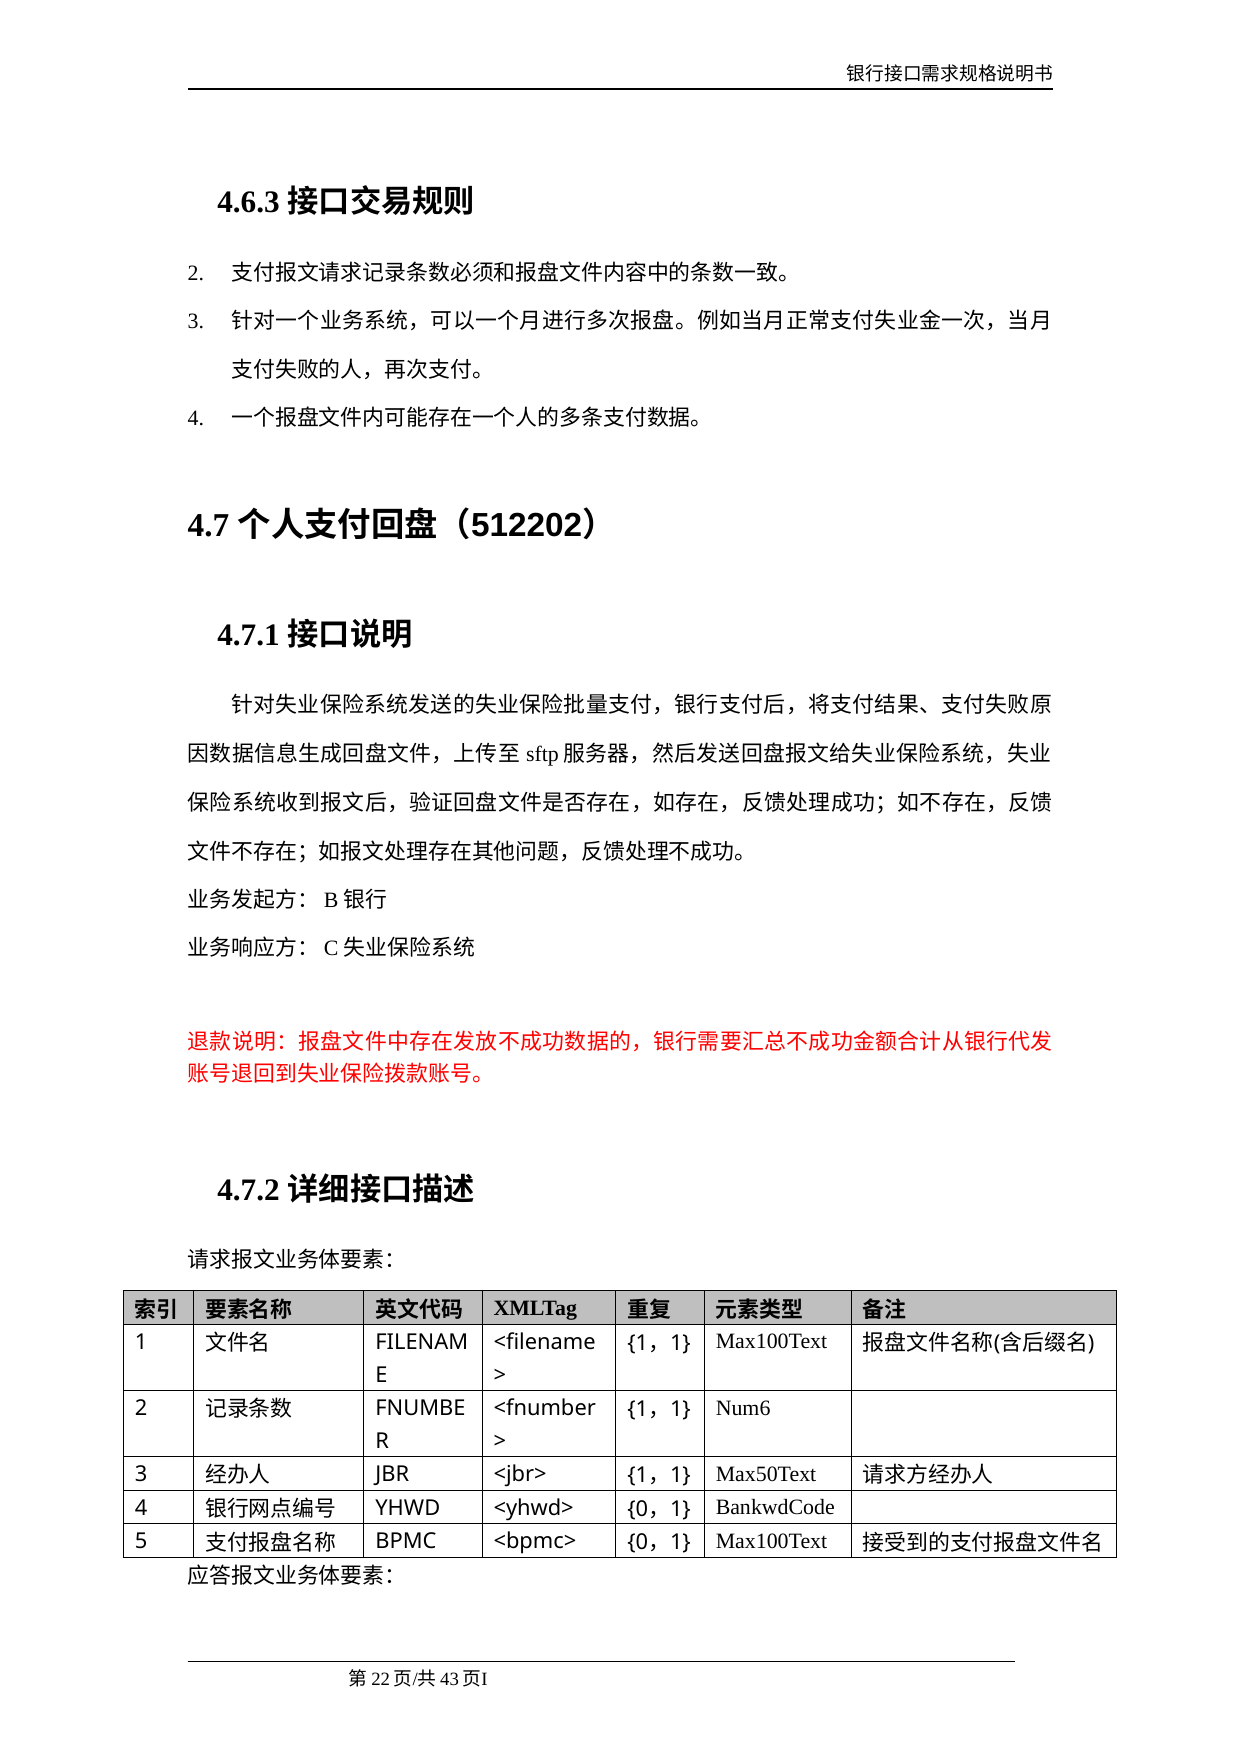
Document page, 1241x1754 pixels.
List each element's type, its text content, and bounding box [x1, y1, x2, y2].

table_cell 支付报盘名称 [194, 1524, 363, 1557]
table_header 元素类型 [705, 1291, 851, 1324]
list 支付报文请求记录条数必须和报盘文件内容中的条数一致。 [187, 254, 1053, 287]
text 业务发起方： B 银行 [187, 882, 1053, 914]
table_cell [852, 1491, 1116, 1523]
text 业务响应方： C 失业保险系统 [187, 930, 1053, 962]
table_cell 文件名 [194, 1325, 363, 1390]
table_cell 1 [124, 1325, 193, 1390]
table_cell 报盘文件名称(含后缀名) [852, 1325, 1116, 1390]
table_cell {0，1} [616, 1491, 704, 1523]
table_cell 接受到的支付报盘文件名 [852, 1524, 1116, 1557]
table_cell BankwdCode [705, 1491, 851, 1523]
text 请求报文业务体要素： [187, 1242, 1053, 1274]
table_cell <fnumber> [483, 1391, 615, 1456]
table_cell <bpmc> [483, 1524, 615, 1557]
table_cell Max50Text [705, 1457, 851, 1489]
table_cell JBR [364, 1457, 482, 1489]
table_cell [852, 1391, 1116, 1456]
table_cell FNUMBER [364, 1391, 482, 1456]
table_header 英文代码 [364, 1291, 482, 1324]
table_header 重复 [616, 1291, 704, 1324]
table_cell 5 [124, 1524, 193, 1557]
table_cell Max100Text [705, 1325, 851, 1390]
table_cell <filename> [483, 1325, 615, 1390]
list 一个报盘文件内可能存在一个人的多条支付数据。 [187, 399, 1053, 432]
table_cell YHWD [364, 1491, 482, 1523]
table_cell 请求方经办人 [852, 1457, 1116, 1489]
table_cell Num6 [705, 1391, 851, 1456]
list 针对一个业务系统，可以一个月进行多次报盘。例如当月正常支付失业金一次，当月支付失败的人，再次支付。 [187, 302, 1053, 384]
text 针对失业保险系统发送的失业保险批量支付，银行支付后，将支付结果、支付失败原因数据信息生成回盘文件，上传至sftp服务器，然后发送回盘报文给失业保险系统，失业保险系统收到报文后，验证回盘文件是否存在，如存在，反馈处理成功；如不存在，反馈文件不存在；如报文处理存在其他问题，反馈处理不成功。 [187, 687, 1053, 866]
table_cell {1，1} [616, 1457, 704, 1489]
table_cell Max100Text [705, 1524, 851, 1557]
table_cell 银行网点编号 [194, 1491, 363, 1523]
table_cell FILENAME [364, 1325, 482, 1390]
subtitle 接口交易规则 [217, 167, 1053, 232]
table_cell 3 [124, 1457, 193, 1489]
table_cell {1，1} [616, 1391, 704, 1456]
table_cell 2 [124, 1391, 193, 1456]
table_cell {0，1} [616, 1524, 704, 1557]
table_header 备注 [852, 1291, 1116, 1324]
subtitle 个人支付回盘（512202） [187, 489, 1053, 554]
table_cell <yhwd> [483, 1491, 615, 1523]
table_header 要素名称 [194, 1291, 363, 1324]
table_header XMLTag [483, 1291, 615, 1324]
table_cell BPMC [364, 1524, 482, 1557]
table_cell {1，1} [616, 1325, 704, 1390]
text 应答报文业务体要素： [187, 1558, 1053, 1590]
subtitle 接口说明 [217, 599, 1053, 664]
text 退款说明：报盘文件中存在发放不成功数据的，银行需要汇总不成功金额合计从银行代发账号退回到失业保险拨款账号。 [187, 1023, 1053, 1088]
table_cell 4 [124, 1491, 193, 1523]
table_header 索引 [124, 1291, 193, 1324]
table_cell <jbr> [483, 1457, 615, 1489]
subtitle 详细接口描述 [217, 1154, 1053, 1219]
table_cell 记录条数 [194, 1391, 363, 1456]
table_cell 经办人 [194, 1457, 363, 1489]
